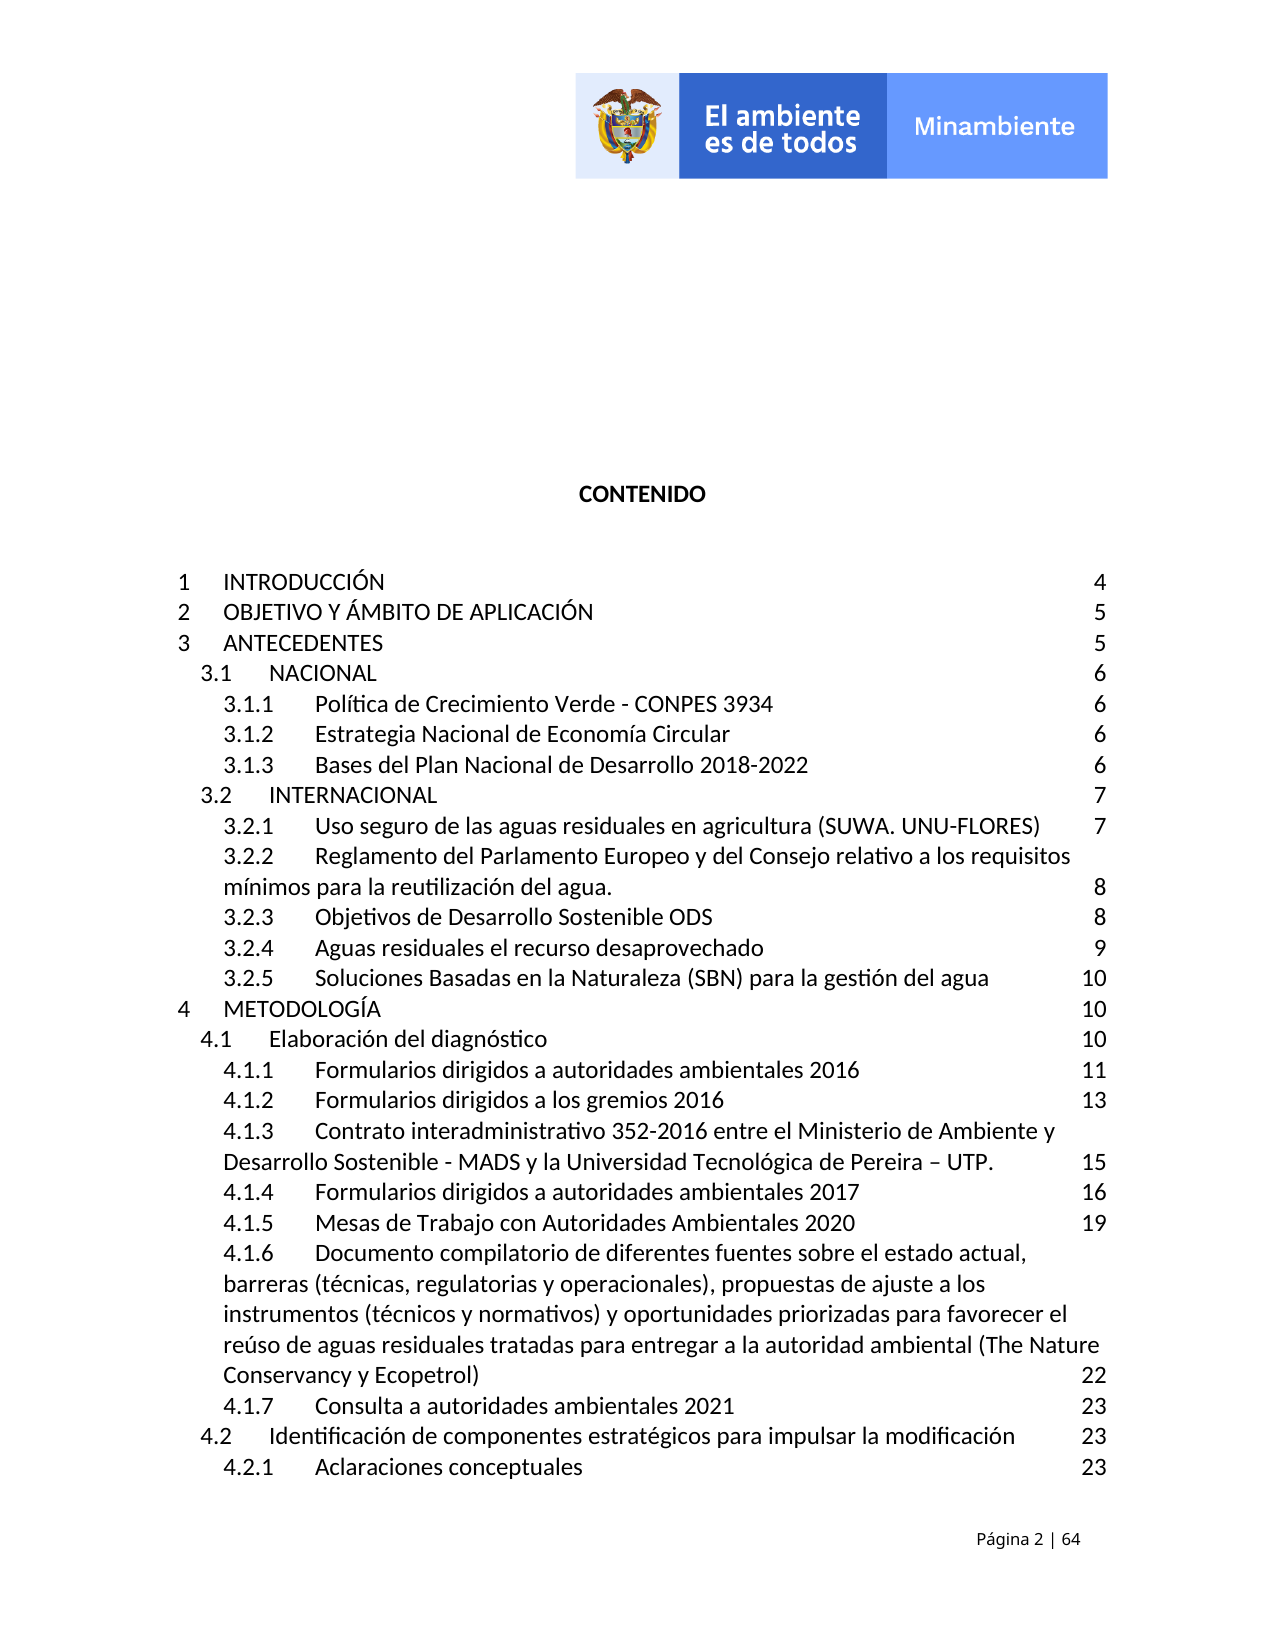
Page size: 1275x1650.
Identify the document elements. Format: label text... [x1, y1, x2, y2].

picture [575, 73, 1108, 179]
text CONTENIDO [177, 478, 1107, 508]
